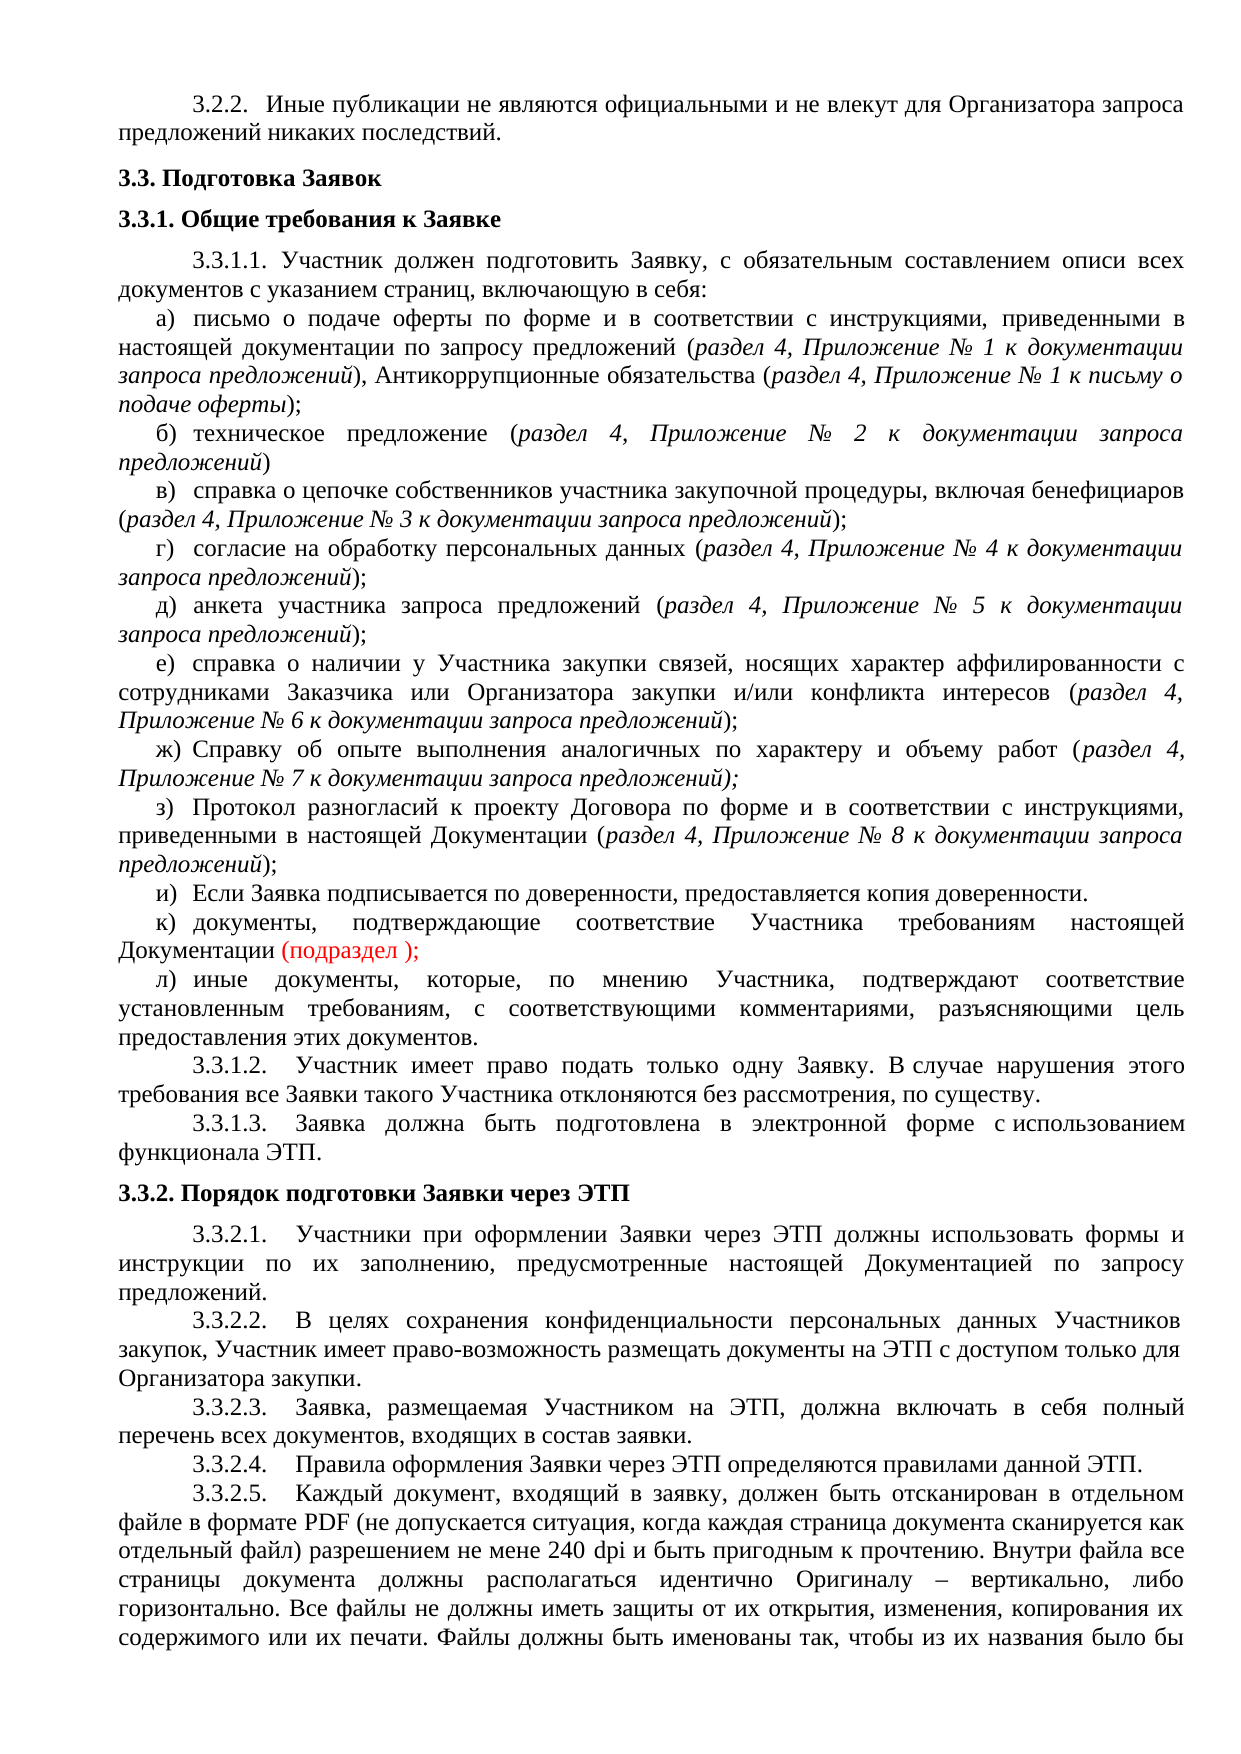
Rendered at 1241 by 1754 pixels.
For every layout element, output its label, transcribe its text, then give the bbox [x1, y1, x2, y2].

subtitle 3.3.2. Порядок подготовки Заявки через ЭТП [118, 1178, 1185, 1207]
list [118, 1478, 1185, 1650]
list Если Заявка подписывается по доверенности, предоставляется копия доверенности. [118, 878, 1185, 907]
list Правила оформления Заявки через ЭТП определяются правилами данной ЭТП. [118, 1449, 1185, 1478]
subtitle 3.3.1. Общие требования к Заявке [118, 204, 1185, 233]
list иные документы, которые, по мнению Участника, подтверждают соответствие установленным требованиям, с соответствующими комментариями, разъясняющими цель предоставления этих документов. [118, 964, 1185, 1050]
subtitle 3.3. Подготовка Заявок [118, 163, 1185, 192]
list Справку об опыте выполнения аналогичных по характеру и объему работ (раздел 4, Приложение № 7 к документации запроса предложений); [118, 734, 1185, 792]
list Участник имеет право подать только одну Заявку. В случае нарушения этого требования все Заявки такого Участника отклоняются без рассмотрения, по существу. [118, 1050, 1185, 1108]
list В целях сохранения конфиденциальности персональных данных Участников закупок, Участник имеет право-возможность размещать документы на ЭТП с доступом только для Организатора закупки. [118, 1305, 1181, 1392]
list Заявка, размещаемая Участником на ЭТП, должна включать в себя полный перечень всех документов, входящих в состав заявки. [118, 1392, 1185, 1449]
list Иные публикации не являются официальными и не влекут для Организатора запроса предложений никаких последствий. [118, 89, 1185, 146]
list справка о цепочке собственников участника закупочной процедуры, включая бенефициаров (раздел 4, Приложение № 3 к документации запроса предложений); [118, 475, 1185, 533]
list техническое предложение (раздел 4, Приложение № 2 к документации запроса предложений) [118, 418, 1185, 475]
list документы, подтверждающие соответствие Участника требованиям настоящей Документации (подраздел 3.3.7); [118, 907, 1185, 964]
list анкета участника запроса предложений (раздел 4, Приложение № 5 к документации запроса предложений); [118, 590, 1185, 648]
list письмо о подаче оферты по форме и в соответствии с инструкциями, приведенными в настоящей документации по запросу предложений (раздел 4, Приложение № 1 к документации запроса предложений), Антикоррупционные обязательства (раздел 4, Приложение № 1 к письму о подаче оферты); [118, 303, 1185, 418]
list справка о наличии у Участника закупки связей, носящих характер аффилированности с сотрудниками Заказчика или Организатора закупки и/или конфликта интересов (раздел 4, Приложение № 6 к документации запроса предложений); [118, 648, 1185, 734]
list Протокол разногласий к проекту Договора по форме и в соответствии с инструкциями, приведенными в настоящей Документации (раздел 4, Приложение № 8 к документации запроса предложений); [118, 792, 1185, 878]
list Участник должен подготовить Заявку, с обязательным составлением описи всех документов с указанием страниц, включающую в себя: [118, 245, 1185, 303]
list Участники при оформлении Заявки через ЭТП должны использовать формы и инструкции по их заполнению, предусмотренные настоящей Документацией по запросу предложений. [118, 1219, 1185, 1305]
list Заявка должна быть подготовлена в электронной форме с использованием функционала ЭТП. [118, 1108, 1185, 1165]
list согласие на обработку персональных данных (раздел 4, Приложение № 4 к документации запроса предложений); [118, 533, 1185, 590]
